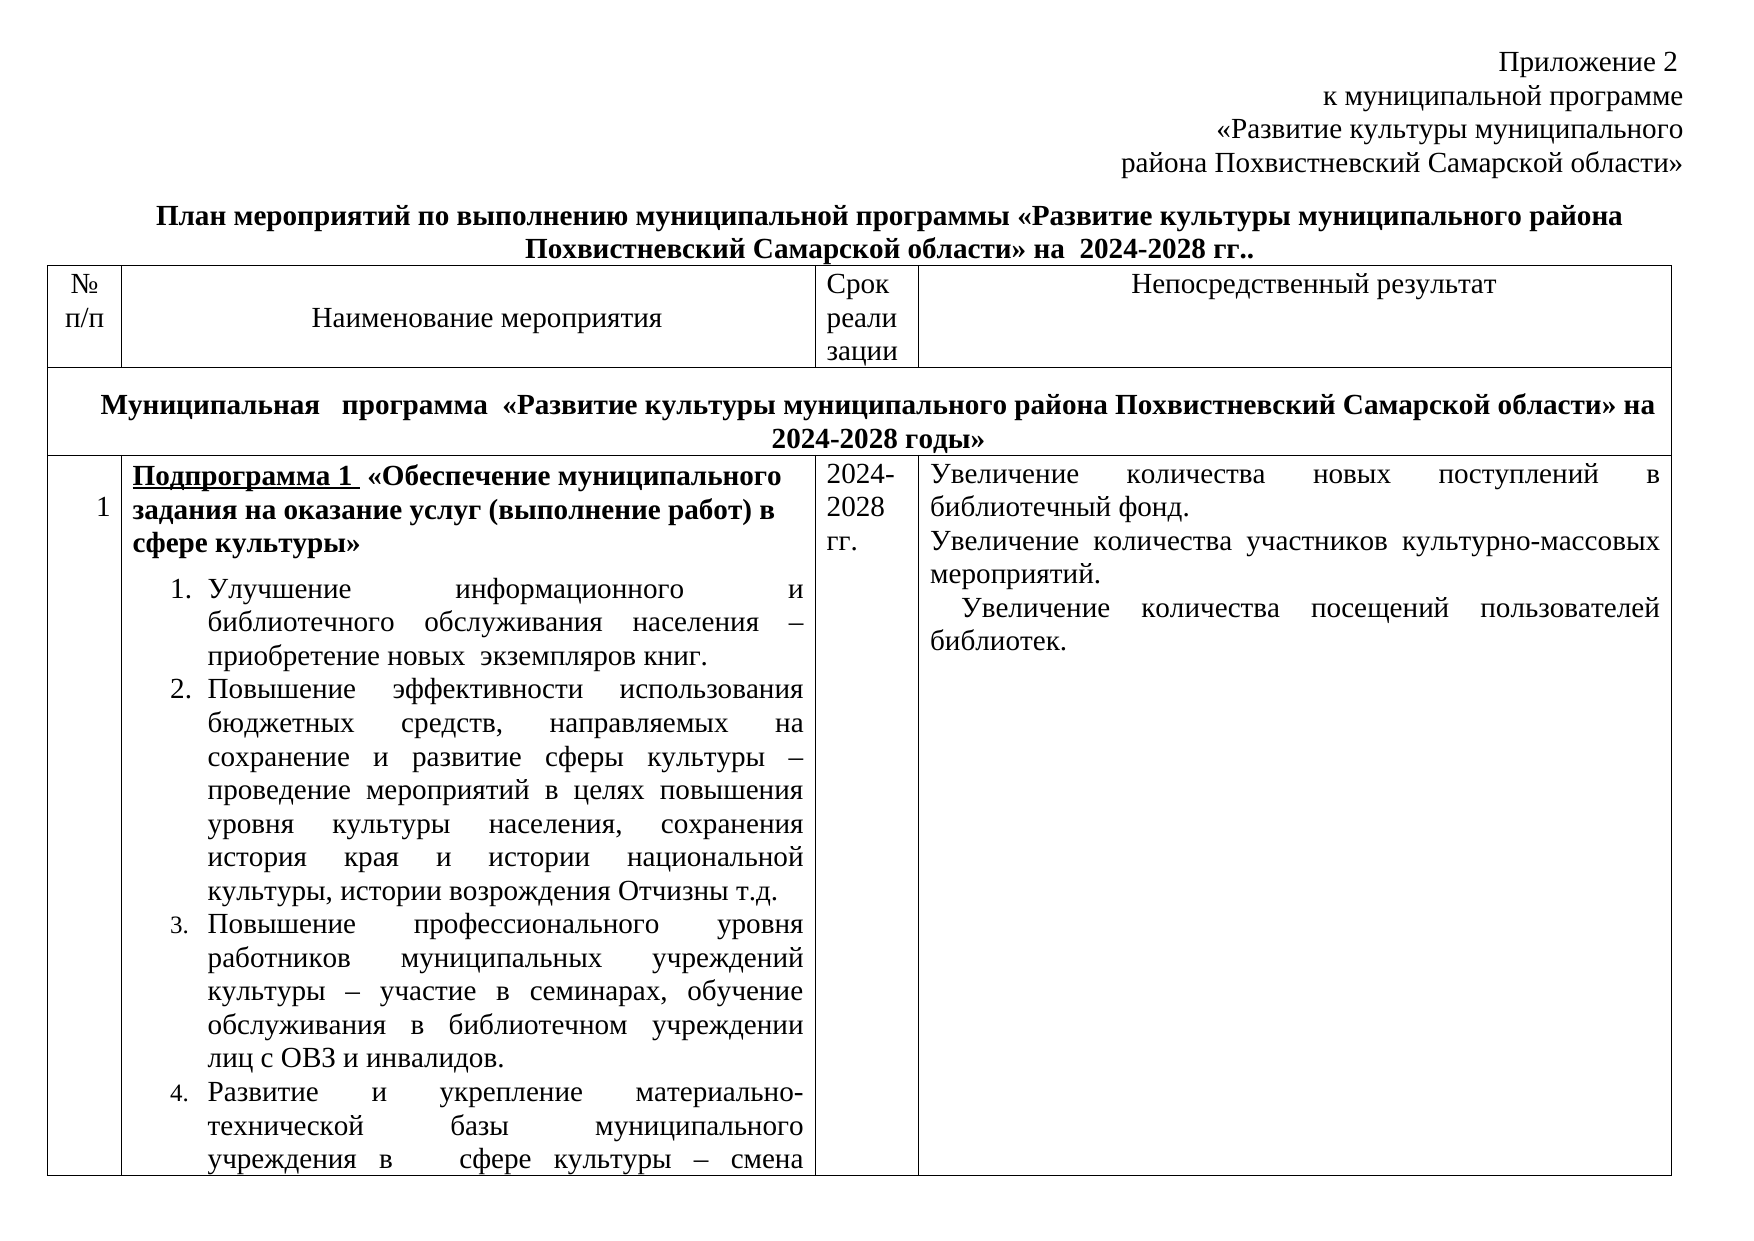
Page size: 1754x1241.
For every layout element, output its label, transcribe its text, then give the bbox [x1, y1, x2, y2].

text к муниципальной программе «Развитие культуры муниципального района Похвистневский Самарской области» [47, 78, 1683, 179]
table_header Непосредственный результат [919, 266, 1671, 367]
table_header Срок реализации [816, 266, 918, 367]
table_cell 1 [48, 456, 121, 1175]
text Приложение 2 [47, 44, 1695, 78]
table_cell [122, 456, 815, 1175]
text План мероприятий по выполнению муниципальной программы «Развитие культуры муниципального района Похвистневский Самарской области» на 2024-2028 гг.. [84, 198, 1695, 265]
table_header Наименование мероприятия [122, 266, 815, 367]
table_cell 2024-2028 гг. [816, 456, 918, 1175]
table_header № п/п [48, 266, 121, 367]
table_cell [919, 456, 1671, 1175]
table_cell Муниципальная программа «Развитие культуры муниципального района Похвистневский Самарской области» на 2024-2028 годы» [48, 368, 1671, 455]
